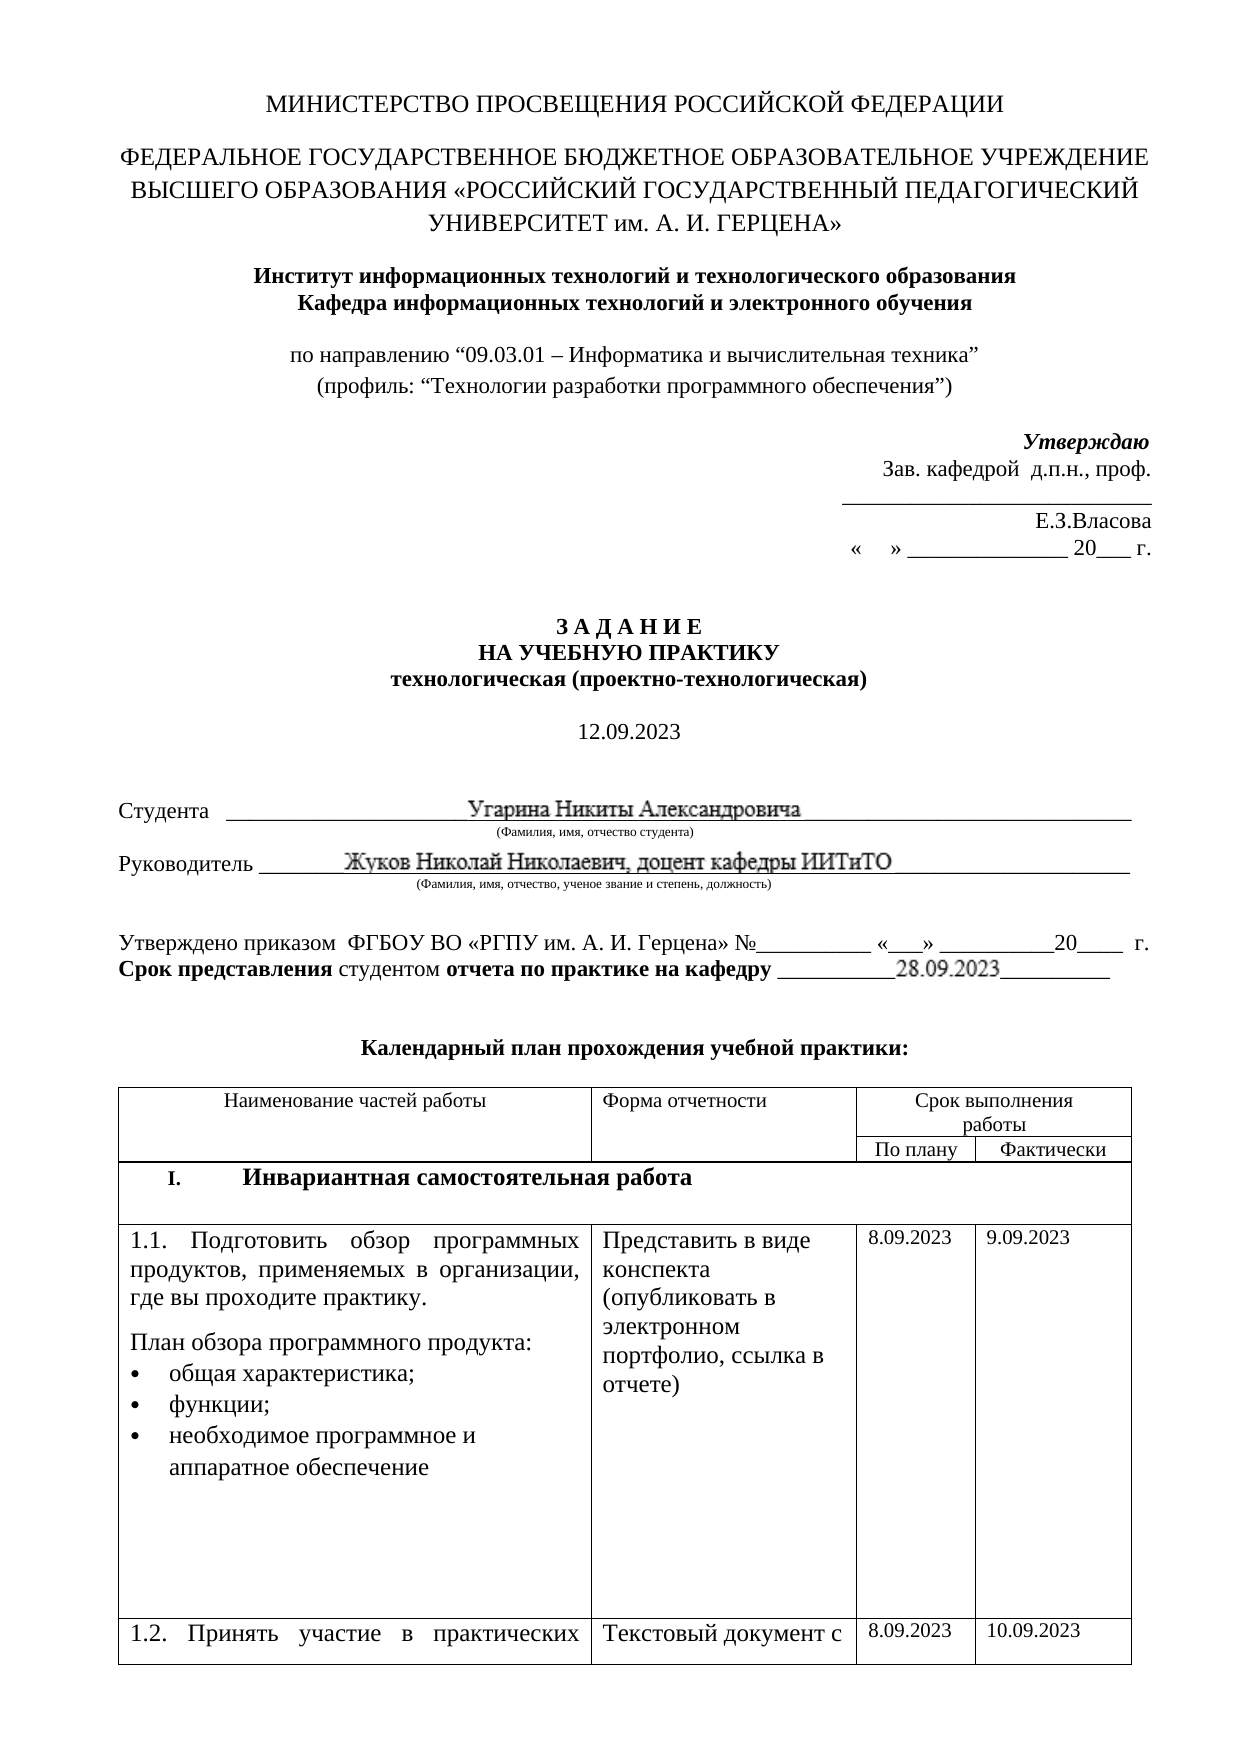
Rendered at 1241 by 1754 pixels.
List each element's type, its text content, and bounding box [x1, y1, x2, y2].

text Институт информационных технологий и технологического образования [118, 262, 1152, 289]
table_header Срок выполнения работы [857, 1088, 1131, 1136]
text « » ______________ 20___ г. [62, 534, 1152, 560]
text Утверждаю [62, 428, 1152, 454]
table_header Форма отчетности [592, 1088, 856, 1161]
text ФЕДЕРАЛЬНОЕ ГОСУДАРСТВЕННОЕ БЮДЖЕТНОЕ ОБРАЗОВАТЕЛЬНОЕ УЧРЕЖДЕНИЕ ВЫСШЕГО ОБРАЗОВАНИЯ «РОССИЙСКИЙ ГОСУДАРСТВЕННЫЙ ПЕДАГОГИЧЕСКИЙ УНИВЕРСИТЕТ им. А. И. ГЕРЦЕНА» [118, 142, 1152, 237]
table_cell По плану [857, 1137, 975, 1161]
table_cell Фактически [976, 1137, 1131, 1161]
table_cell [119, 1619, 591, 1664]
text по направлению “09.03.01 – Информатика и вычислительная техника” [118, 341, 1152, 368]
table_cell 10.09.2023 [976, 1619, 1131, 1664]
picture [467, 796, 805, 820]
text Кафедра информационных технологий и электронного обучения [118, 289, 1152, 315]
table_header Наименование частей работы [119, 1088, 591, 1161]
table_cell 8.09.2023 [857, 1225, 975, 1617]
text (профиль: “Технологии разработки программного обеспечения”) [118, 372, 1152, 398]
text НА УЧЕБНУЮ ПРАКТИКУ [62, 639, 1152, 665]
picture [343, 851, 896, 873]
text (Фамилия, имя, отчество студента) [418, 823, 1152, 850]
text МИНИСТЕРСТВО ПРОСВЕЩЕНИЯ РОССИЙСКОЙ ФЕДЕРАЦИИ [118, 89, 1152, 117]
text Е.З.Власова [62, 507, 1152, 534]
table_cell 1.1. Подготовить обзор программных продуктов, применяемых в организации, где вы проходите практику. План обзора программного продукта: общая характеристика; функции; необходимое программное и аппаратное обеспечение [119, 1225, 591, 1617]
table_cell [592, 1619, 856, 1664]
text Срок представления студентом отчета по практике на кафедру _____________________________ [118, 955, 1152, 982]
text Календарный план прохождения учебной практики: [118, 1034, 1152, 1061]
picture [895, 957, 1001, 980]
table_cell Представить в виде конспекта (опубликовать в электронном портфолио, ссылка в отчете) [592, 1225, 856, 1617]
text технологическая (проектно-технологическая) [62, 665, 1152, 692]
table_cell 8.09.2023 [857, 1619, 975, 1664]
text ___________________________ [62, 481, 1152, 507]
text Зав. кафедрой д.п.н., проф. [62, 454, 1152, 481]
table_cell 9.09.2023 [976, 1225, 1131, 1617]
text Утверждено приказом ФГБОУ ВО «РГПУ им. А. И. Герцена» №__________ «___» __________20____ г. [118, 929, 1152, 955]
text 12.09.2023 [62, 718, 1152, 744]
text (Фамилия, имя, отчество, ученое звание и степень, должность) [118, 876, 1152, 903]
text З А Д А Н И Е [62, 613, 1152, 639]
table_cell Инвариантная самостоятельная работа [119, 1163, 1131, 1224]
